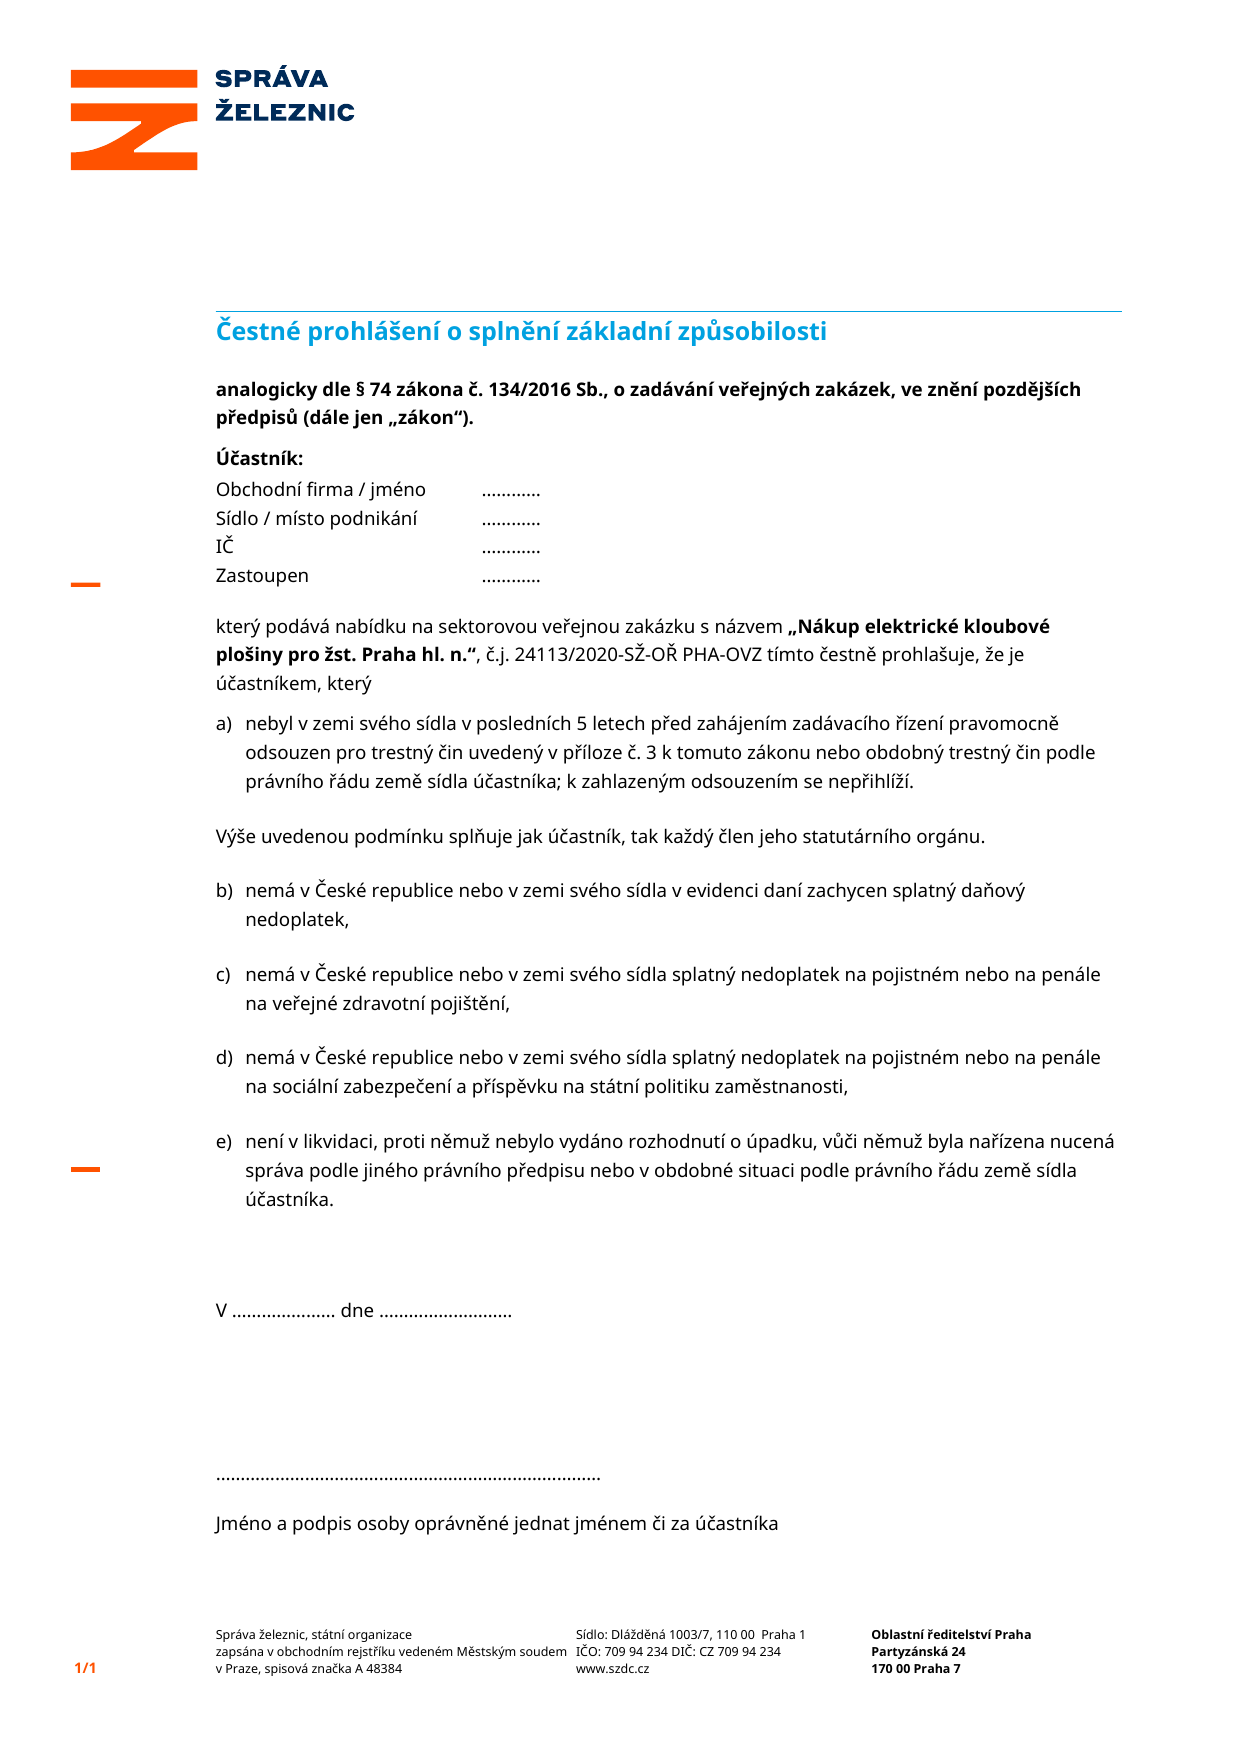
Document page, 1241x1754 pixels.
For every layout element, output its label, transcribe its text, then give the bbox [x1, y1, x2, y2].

text IČ ………… [216, 531, 1122, 560]
text Výše uvedenou podmínku splňuje jak účastník, tak každý člen jeho statutárního orgánu. [216, 823, 1122, 849]
subtitle Účastník: [216, 445, 1122, 470]
text Zastoupen ………… [216, 560, 1122, 589]
text a) nebyl v zemi svého sídla v posledních 5 letech před zahájením zadávacího řízení pravomocně odsouzen pro trestný čin uvedený v příloze č. 3 k tomuto zákonu nebo obdobný trestný čin podle právního řádu země sídla účastníka; k zahlazeným odsouzením se nepřihlíží. [216, 710, 1122, 794]
text c) nemá v České republice nebo v zemi svého sídla splatný nedoplatek na pojistném nebo na penále na veřejné zdravotní pojištění, [216, 961, 1122, 1016]
text …………………………………………………………………… [216, 1456, 1121, 1486]
text e) není v likvidaci, proti němuž nebylo vydáno rozhodnutí o úpadku, vůči němuž byla nařízena nucená správa podle jiného právního předpisu nebo v obdobné situaci podle právního řádu země sídla účastníka. [216, 1128, 1122, 1212]
text Jméno a podpis osoby oprávněné jednat jménem či za účastníka [216, 1511, 1122, 1536]
text který podává nabídku na sektorovou veřejnou zakázku s názvem „Nákup elektrické kloubové plošiny pro žst. Praha hl. n.“, č.j. 24113/2020-SŽ-OŘ PHA-OVZ tímto čestně prohlašuje, že je účastníkem, který [216, 614, 1122, 695]
text Obchodní firma / jméno ………… [216, 473, 1122, 502]
text Sídlo / místo podnikání ………… [216, 502, 1122, 531]
text V ………………… dne ……………………… [216, 1294, 1121, 1323]
subtitle Čestné prohlášení o splnění základní způsobilosti [216, 312, 1122, 348]
subtitle analogicky dle § 74 zákona č. 134/2016 Sb., o zadávání veřejných zakázek, ve znění pozdějších předpisů (dále jen „zákon“). [216, 376, 1122, 430]
text d) nemá v České republice nebo v zemi svého sídla splatný nedoplatek na pojistném nebo na penále na sociální zabezpečení a příspěvku na státní politiku zaměstnanosti, [216, 1044, 1122, 1099]
text b) nemá v České republice nebo v zemi svého sídla v evidenci daní zachycen splatný daňový nedoplatek, [216, 877, 1122, 932]
